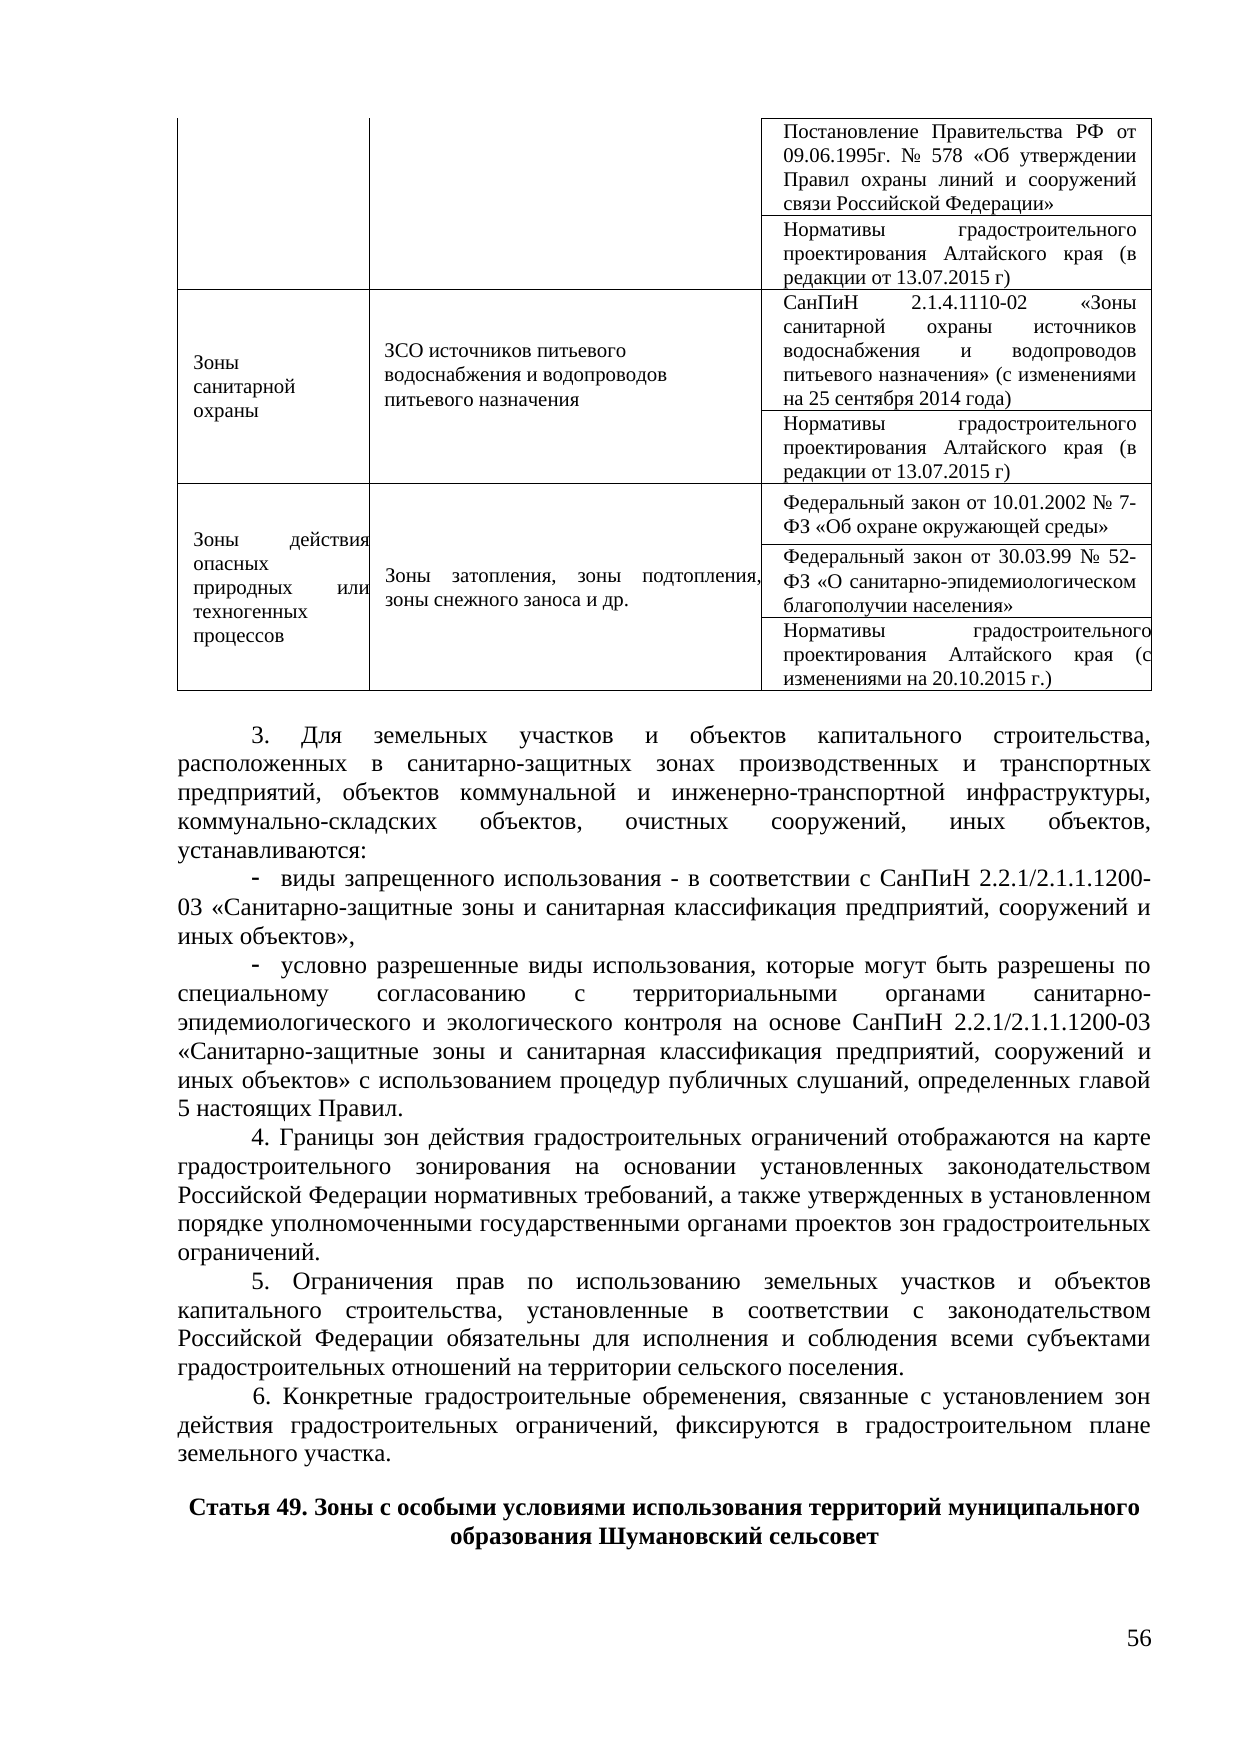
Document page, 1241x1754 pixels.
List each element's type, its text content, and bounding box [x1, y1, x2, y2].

table_cell [370, 215, 761, 289]
table_cell Федеральный закон от 30.03.99 № 52-ФЗ «О санитарно-эпидемиологическом благополучии населения» [762, 545, 1151, 617]
table_cell Зоны санитарной охраны [178, 290, 369, 483]
table_cell Нормативы градостроительного проектирования Алтайского края (в редакции от 13.07.2015 г) [762, 216, 1151, 289]
list условно разрешенные виды использования, которые могут быть разрешены по специальному согласованию с территориальными органами санитарно-эпидемиологического и экологического контроля на основе СанПиН 2.2.1/2.1.1.1200-03 «Санитарно-защитные зоны и санитарная классификация предприятий, сооружений и иных объектов» с использованием процедур публичных слушаний, определенных главой 5 настоящих Правил. [177, 950, 1152, 1122]
text 3. Для земельных участков и объектов капитального строительства, расположенных в санитарно-защитных зонах производственных и транспортных предприятий, объектов коммунальной и инженерно-транспортной инфраструктуры, коммунально-складских объектов, очистных сооружений, иных объектов, устанавливаются: [177, 720, 1152, 863]
table_cell ЗСО источников питьевого водоснабжения и водопроводов питьевого назначения [370, 290, 761, 483]
table_cell Зоны действия опасных природных или техногенных процессов [178, 484, 369, 690]
table_cell Зоны затопления, зоны подтопления, зоны снежного заноса и др. [370, 484, 761, 690]
table_cell Нормативы градостроительного проектирования Алтайского края (с изменениями на 20.10.2015 г.) [762, 618, 1151, 690]
table_cell СанПиН 2.1.4.1110-02 «Зоны санитарной охраны источников водоснабжения и водопроводов питьевого назначения» (с изменениями на 25 сентября 2014 года) [762, 290, 1151, 410]
list виды запрещенного использования - в соответствии с СанПиН 2.2.1/2.1.1.1200-03 «Санитарно-защитные зоны и санитарная классификация предприятий, сооружений и иных объектов», [177, 863, 1152, 950]
table_cell Федеральный закон от 10.01.2002 № 7-ФЗ «Об охране окружающей среды» [762, 484, 1151, 543]
text 4. Границы зон действия градостроительных ограничений отображаются на карте градостроительного зонирования на основании установленных законодательством Российской Федерации нормативных требований, а также утвержденных в установленном порядке уполномоченными государственными органами проектов зон градостроительных ограничений. [177, 1122, 1152, 1266]
table_cell Постановление Правительства РФ от 09.06.1995г. № 578 «Об утверждении Правил охраны линий и сооружений связи Российской Федерации» [762, 119, 1151, 215]
table_cell Нормативы градостроительного проектирования Алтайского края (в редакции от 13.07.2015 г) [762, 411, 1151, 483]
text Статья 49. Зоны с особыми условиями использования территорий муниципального образования Шумановский сельсовет [177, 1492, 1152, 1550]
text 5. Ограничения прав по использованию земельных участков и объектов капитального строительства, установленные в соответствии с законодательством Российской Федерации обязательны для исполнения и соблюдения всеми субъектами градостроительных отношений на территории сельского поселения. [177, 1266, 1152, 1381]
text 6. Конкретные градостроительные обременения, связанные с установлением зон действия градостроительных ограничений, фиксируются в градостроительном плане земельного участка. [177, 1381, 1152, 1467]
